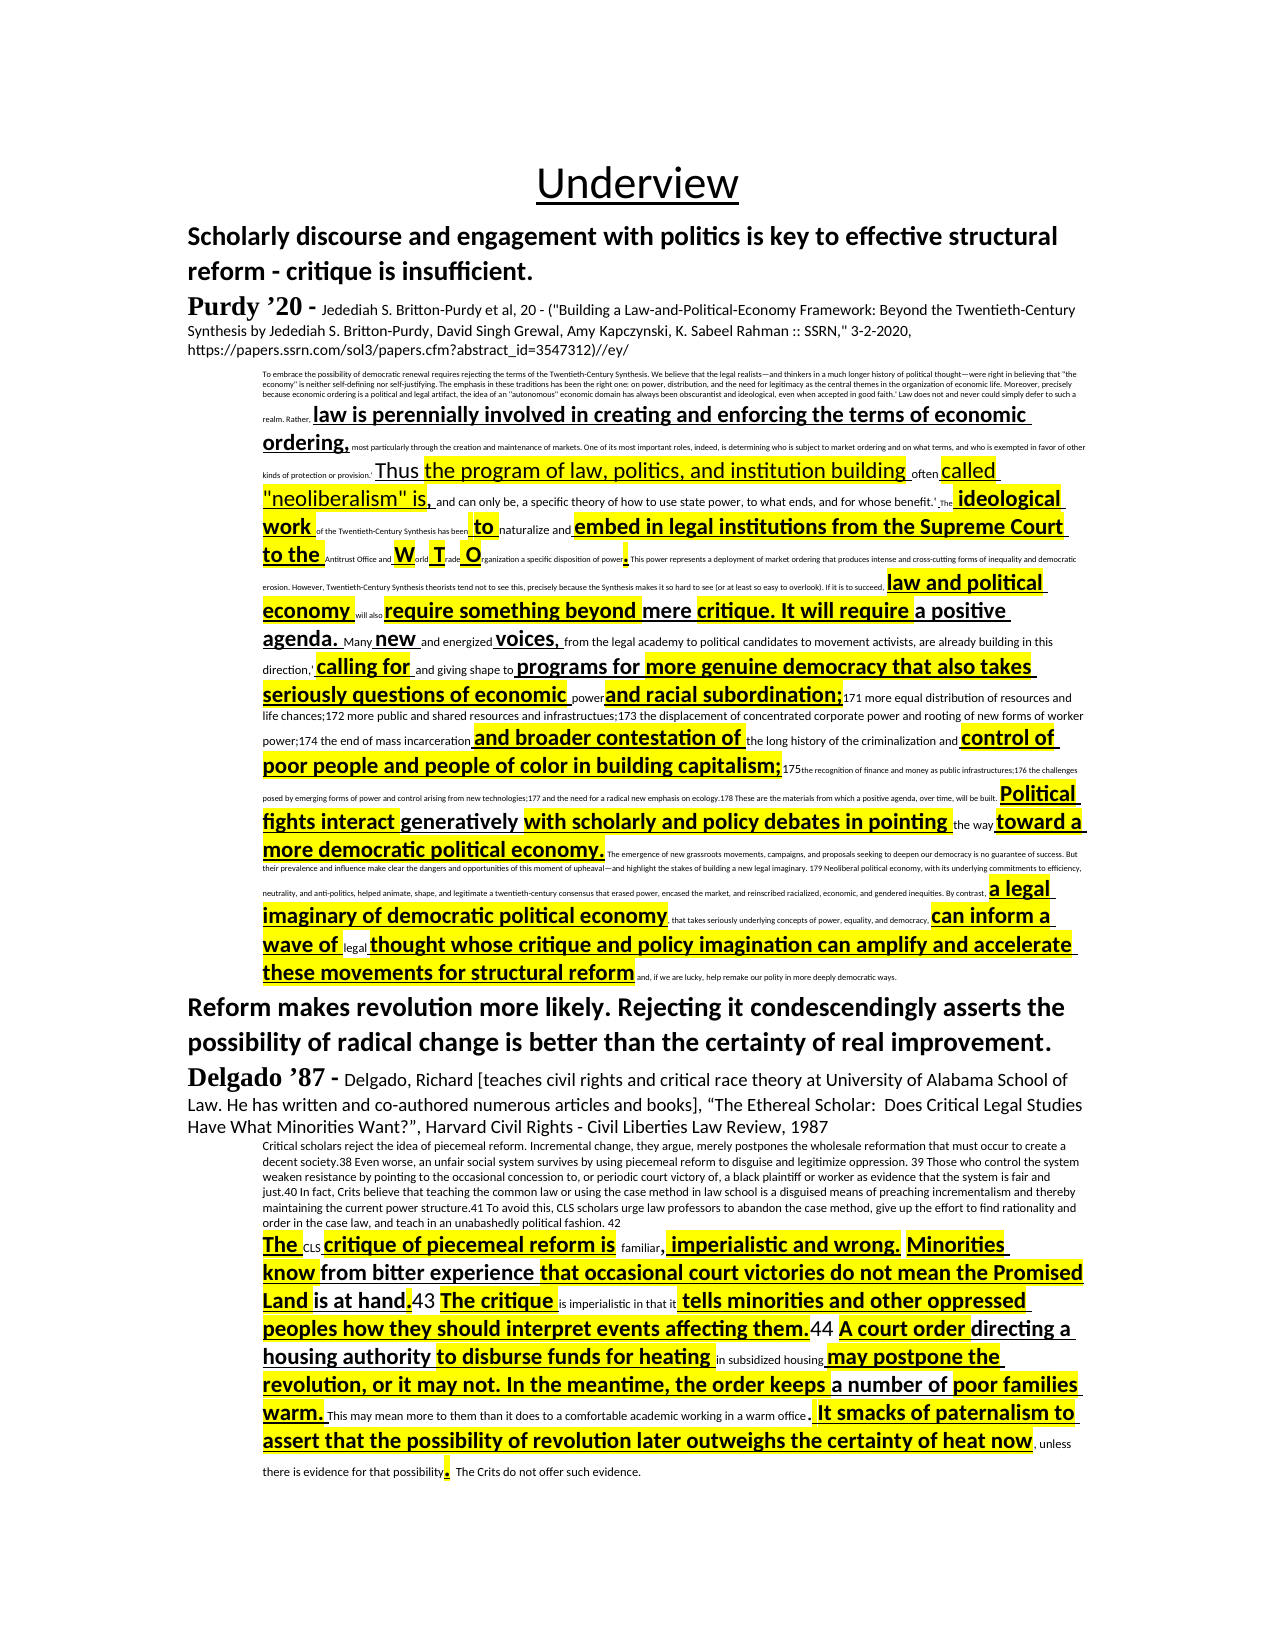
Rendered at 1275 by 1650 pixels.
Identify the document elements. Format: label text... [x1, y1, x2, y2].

text Purdy ’20 - Jedediah S. Britton-Purdy et al, 20 - ("Building a Law-and-Political-Economy Framework: Beyond the Twentieth-Century Synthesis by Jedediah S. Britton-Purdy, David Singh Grewal, Amy Kapczynski, K. Sabeel Rahman :: SSRN," 3-2-2020, https://papers.ssrn.com/sol3/papers.cfm?abstract_id=3547312)//ey/ [187, 290, 1087, 359]
subtitle Scholarly discourse and engagement with politics is key to effective structural reform - critique is insufficient. [187, 219, 1087, 287]
text Delgado ’87 - Delgado, Richard [teaches civil rights and critical race theory at University of Alabama School of Law. He has written and co-authored numerous articles and books], “The Ethereal Scholar: Does Critical Legal Studies Have What Minorities Want?”, Harvard Civil Rights - Civil Liberties Law Review, 1987 [187, 1061, 1087, 1138]
text To embrace the possibility of democratic renewal requires rejecting the terms of the Twentieth-Century Synthesis. We believe that the legal realists—and thinkers in a much longer history of political thought—were right in believing that "the economy" is neither self-defining nor self-justifying. The emphasis in these traditions has been the right one: on power, distribution, and the need for legitimacy as the central themes in the organization of economic life. Moreover, precisely because economic ordering is a political and legal artifact, the idea of an "autonomous" economic domain has always been obscurantist and ideological, even when accepted in good faith.' Law does not and never could simply defer to such a realm. Rather, law is perennially involved in creating and enforcing the terms of economic ordering, most particularly through the creation and maintenance of markets. One of its most important roles, indeed, is determining who is subject to market ordering and on what terms, and who is exempted in favor of other kinds of protection or provision.' Thus the program of law, politics, and institution building often called "neoliberalism" is, and can only be, a specific theory of how to use state power, to what ends, and for whose benefit.' The ideological work of the Twentieth-Century Synthesis has been to naturalize and embed in legal institutions from the Supreme Court to the Antitrust Office and World Trade Organization a specific disposition of power. This power represents a deployment of market ordering that produces intense and cross-cutting forms of inequality and democratic erosion. However, Twentieth-Century Synthesis theorists tend not to see this, precisely because the Synthesis makes it so hard to see (or at least so easy to overlook). If it is to succeed, law and political economy will also require something beyond mere critique. It will require a positive agenda. Many new and energized voices, from the legal academy to political candidates to movement activists, are already building in this direction,' calling for and giving shape to programs for more genuine democracy that also takes seriously questions of economic power and racial subordination;171 more equal distribution of resources and life chances;172 more public and shared resources and infrastructues;173 the displacement of concentrated corporate power and rooting of new forms of worker power;174 the end of mass incarceration and broader contestation of the long history of the criminalization and control of poor people and people of color in building capitalism;175 the recognition of finance and money as public infrastructures;176 the challenges posed by emerging forms of power and control arising from new technologies;177 and the need for a radical new emphasis on ecology.178 These are the materials from which a positive agenda, over time, will be built. Political fights interact generatively with scholarly and policy debates in pointing the way toward a more democratic political economy. The emergence of new grassroots movements, campaigns, and proposals seeking to deepen our democracy is no guarantee of success. But their prevalence and influence make clear the dangers and opportunities of this moment of upheaval—and highlight the stakes of building a new legal imaginary. 179 Neoliberal political economy, with its underlying commitments to efficiency, neutrality, and anti-politics, helped animate, shape, and legitimate a twentieth-century consensus that erased power, encased the market, and reinscribed racialized, economic, and gendered inequities. By contrast, a legal imaginary of democratic political economy, that takes seriously underlying concepts of power, equality, and democracy, can inform a wave of legal thought whose critique and policy imagination can amplify and accelerate these movements for structural reform and, if we are lucky, help remake our polity in more deeply democratic ways. [262, 369, 1087, 986]
text The CLS critique of piecemeal reform is familiar, imperialistic and wrong. Minorities know from bitter experience that occasional court victories do not mean the Promised Land is at hand.43 The critique is imperialistic in that it tells minorities and other oppressed peoples how they should interpret events affecting them.44 A court order directing a housing authority to disburse funds for heating in subsidized housing may postpone the revolution, or it may not. In the meantime, the order keeps a number of poor families warm. This may mean more to them than it does to a comfortable academic working in a warm office. It smacks of paternalism to assert that the possibility of revolution later outweighs the certainty of heat now, unless there is evidence for that possibility. The Crits do not offer such evidence. [262, 1230, 1087, 1481]
subtitle Underview [187, 154, 1087, 210]
text Critical scholars reject the idea of piecemeal reform. Incremental change, they argue, merely postpones the wholesale reformation that must occur to create a decent society.38 Even worse, an unfair social system survives by using piecemeal reform to disguise and legitimize oppression. 39 Those who control the system weaken resistance by pointing to the occasional concession to, or periodic court victory of, a black plaintiff or worker as evidence that the system is fair and just.40 In fact, Crits believe that teaching the common law or using the case method in law school is a disguised means of preaching incrementalism and thereby maintaining the current power structure.41 To avoid this, CLS scholars urge law professors to abandon the case method, give up the effort to find rationality and order in the case law, and teach in an unabashedly political fashion. 42 [262, 1138, 1087, 1230]
subtitle Reform makes revolution more likely. Rejecting it condescendingly asserts the possibility of radical change is better than the certainty of real improvement. [187, 990, 1087, 1058]
